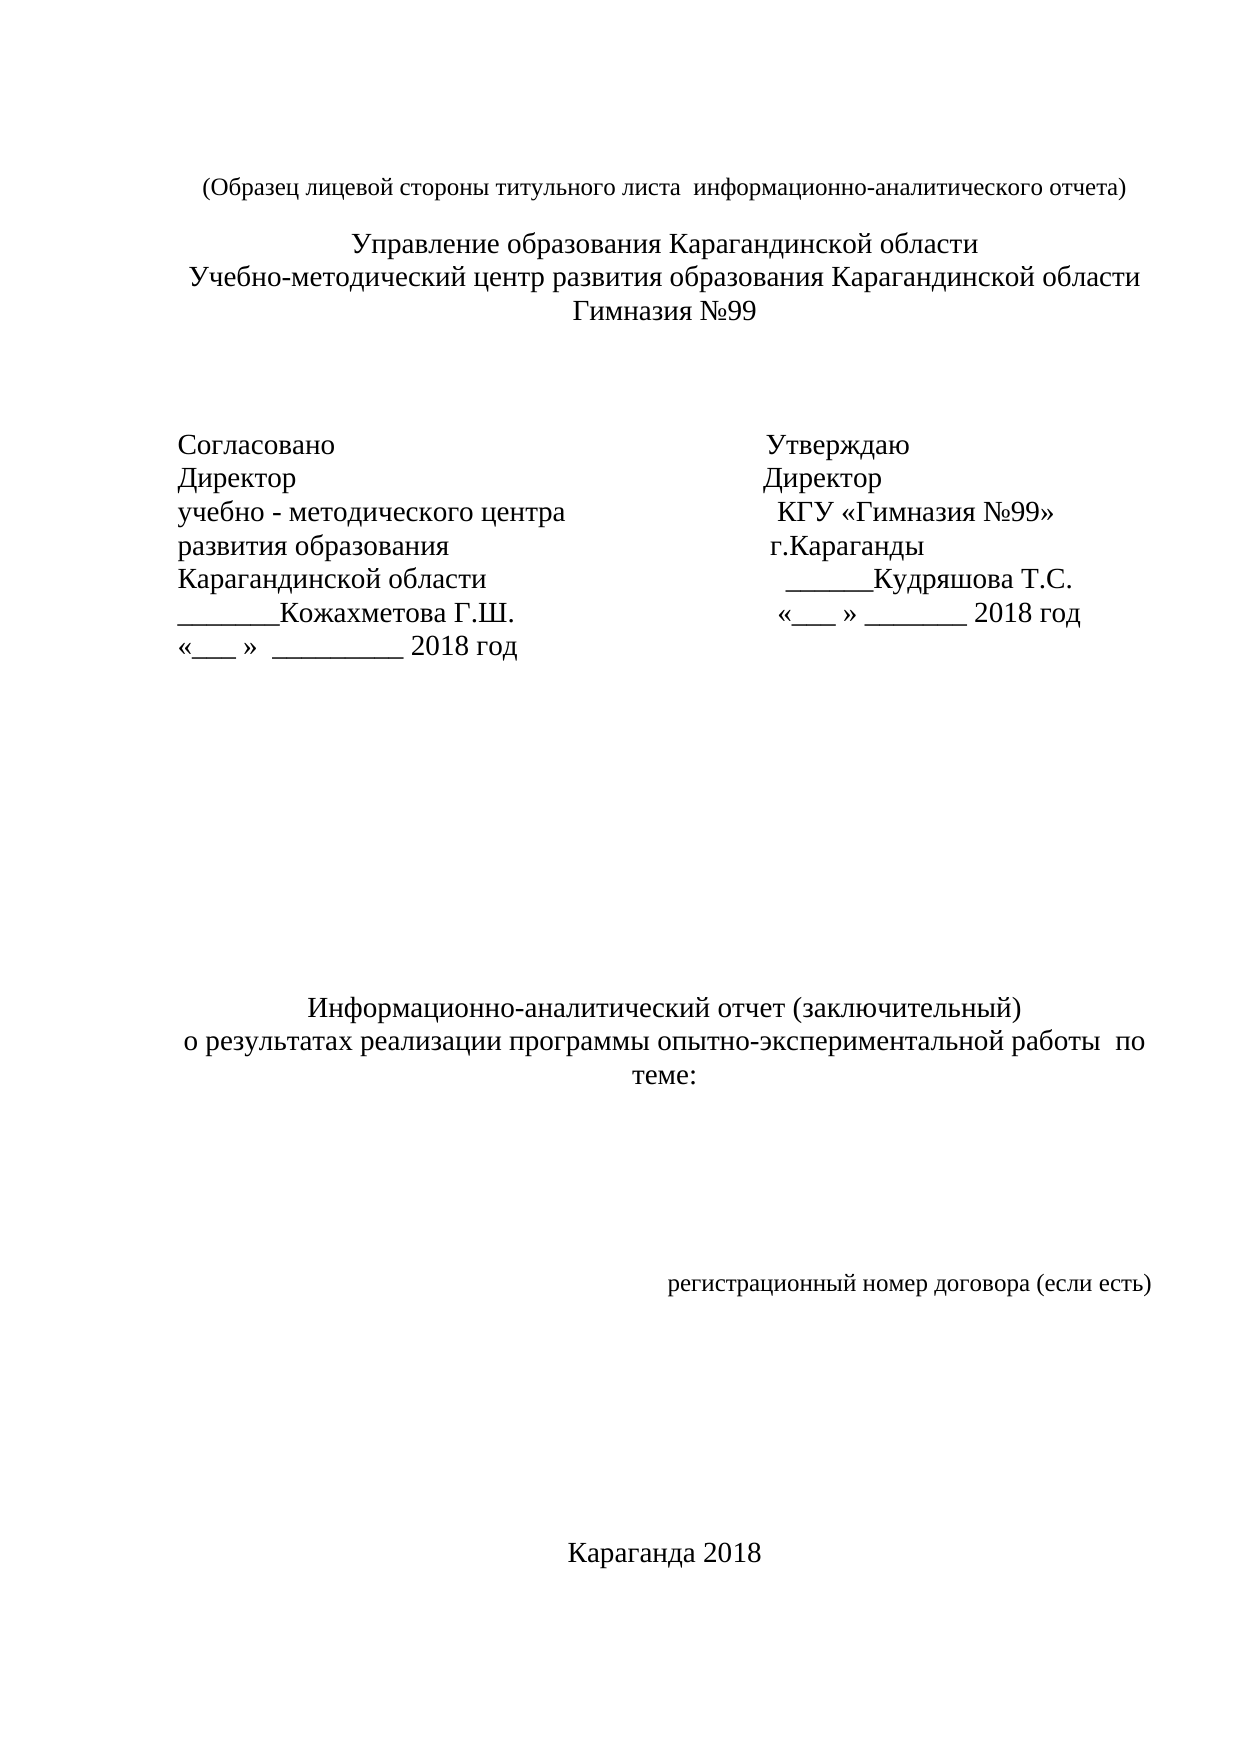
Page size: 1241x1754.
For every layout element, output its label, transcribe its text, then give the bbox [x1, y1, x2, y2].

text Караганда 2018 [177, 1535, 1152, 1568]
text развития образования г.Караганды [177, 528, 1152, 561]
text Карагандинской области ______Кудряшова Т.С. [177, 561, 1152, 595]
text Директор Директор [177, 461, 1152, 494]
text Учебно-методический центр развития образования Карагандинской области [177, 259, 1152, 293]
text о результатах реализации программы опытно-экспериментальной работы по теме: [177, 1023, 1152, 1090]
text Управление образования Карагандинской области [177, 226, 1152, 259]
text Согласовано Утверждаю [177, 427, 1152, 461]
text _______Кожахметова Г.Ш. «___ » _______ 2018 год [177, 595, 1152, 628]
text Информационно-аналитический отчет (заключительный) [177, 990, 1152, 1023]
text (Образец лицевой стороны титульного листа информационно-аналитического отчета) [177, 172, 1152, 201]
text Гимназия №99 [177, 293, 1152, 326]
text «___ » _________ 2018 год [177, 628, 1152, 662]
text учебно - методического центра КГУ «Гимназия №99» [177, 494, 1152, 528]
text регистрационный номер договора (если есть) [177, 1268, 1152, 1297]
